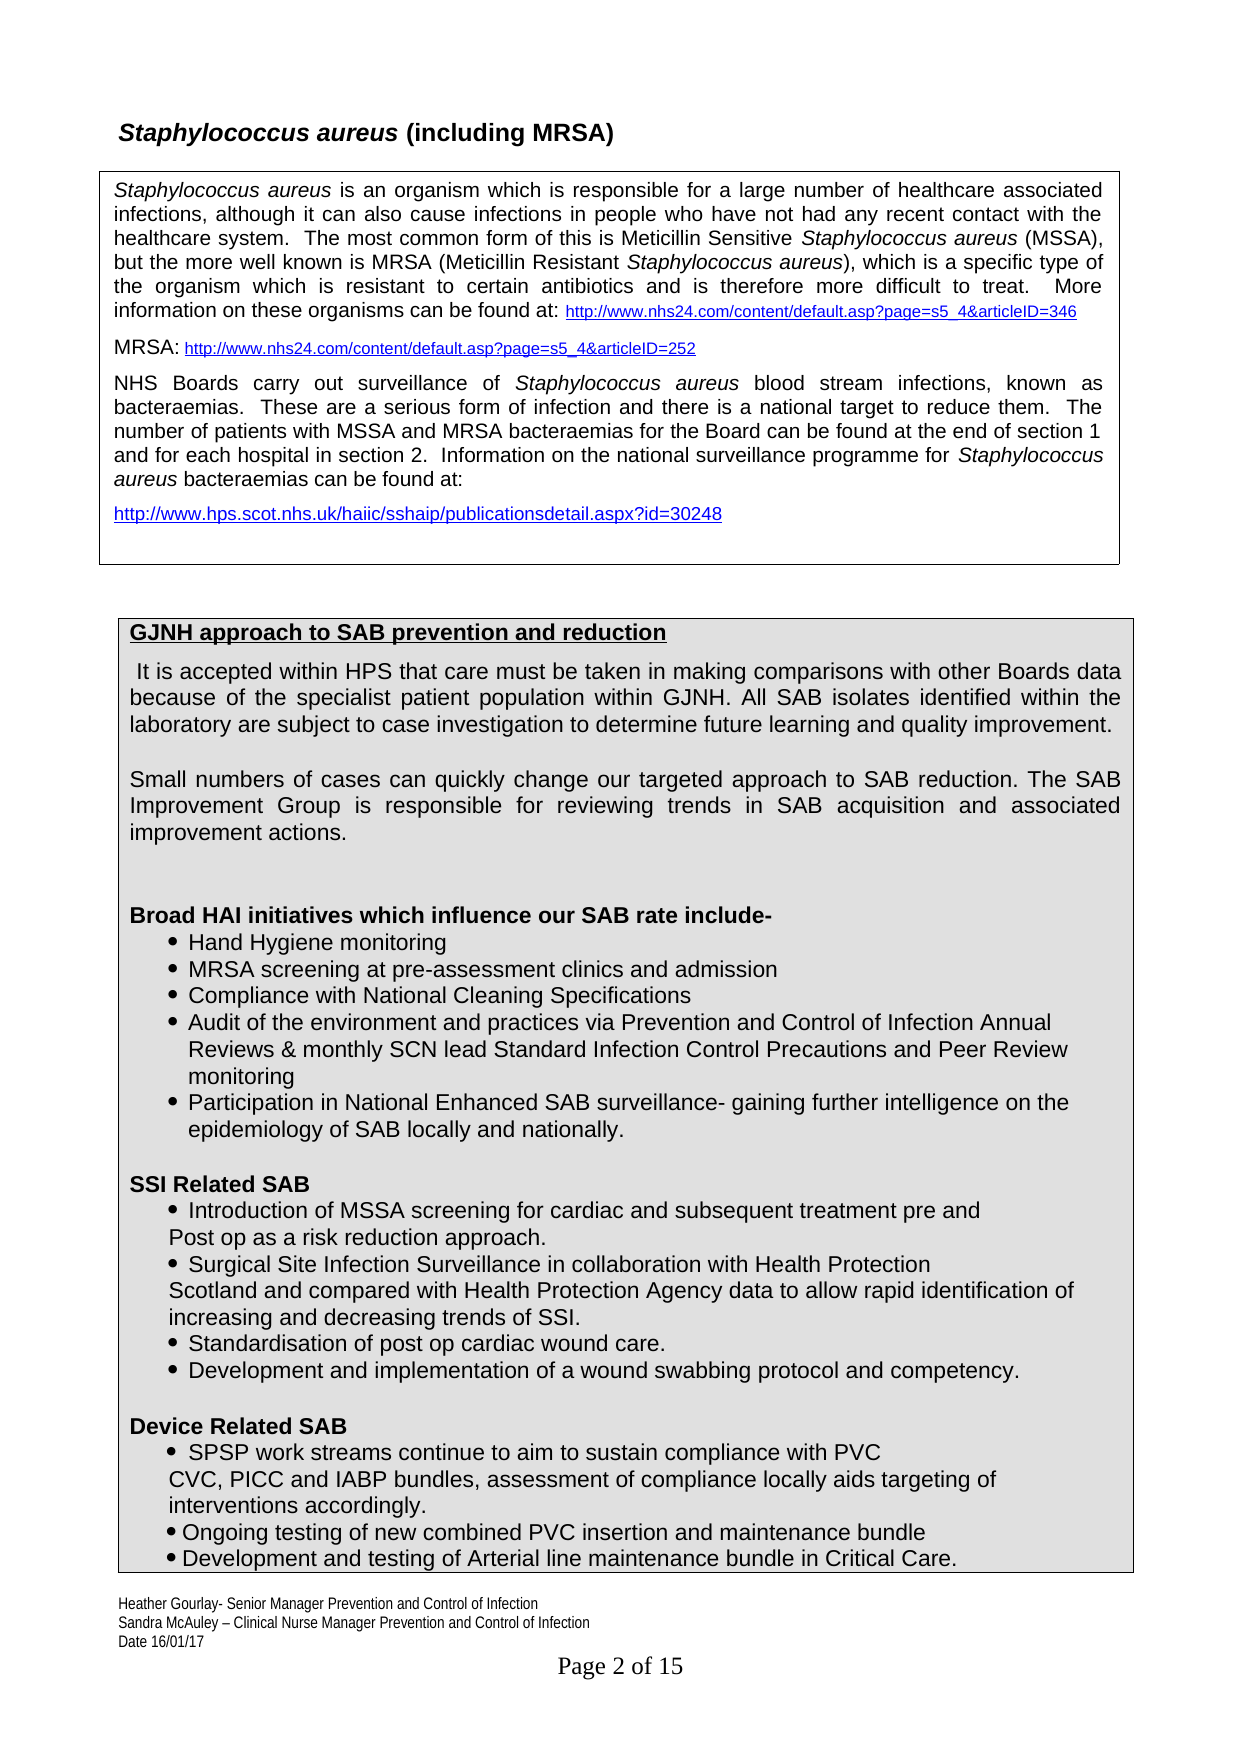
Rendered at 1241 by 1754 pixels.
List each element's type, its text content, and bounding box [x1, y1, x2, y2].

text Staphylococcus aureus (including MRSA) [118, 118, 1122, 147]
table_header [119, 619, 1133, 1572]
